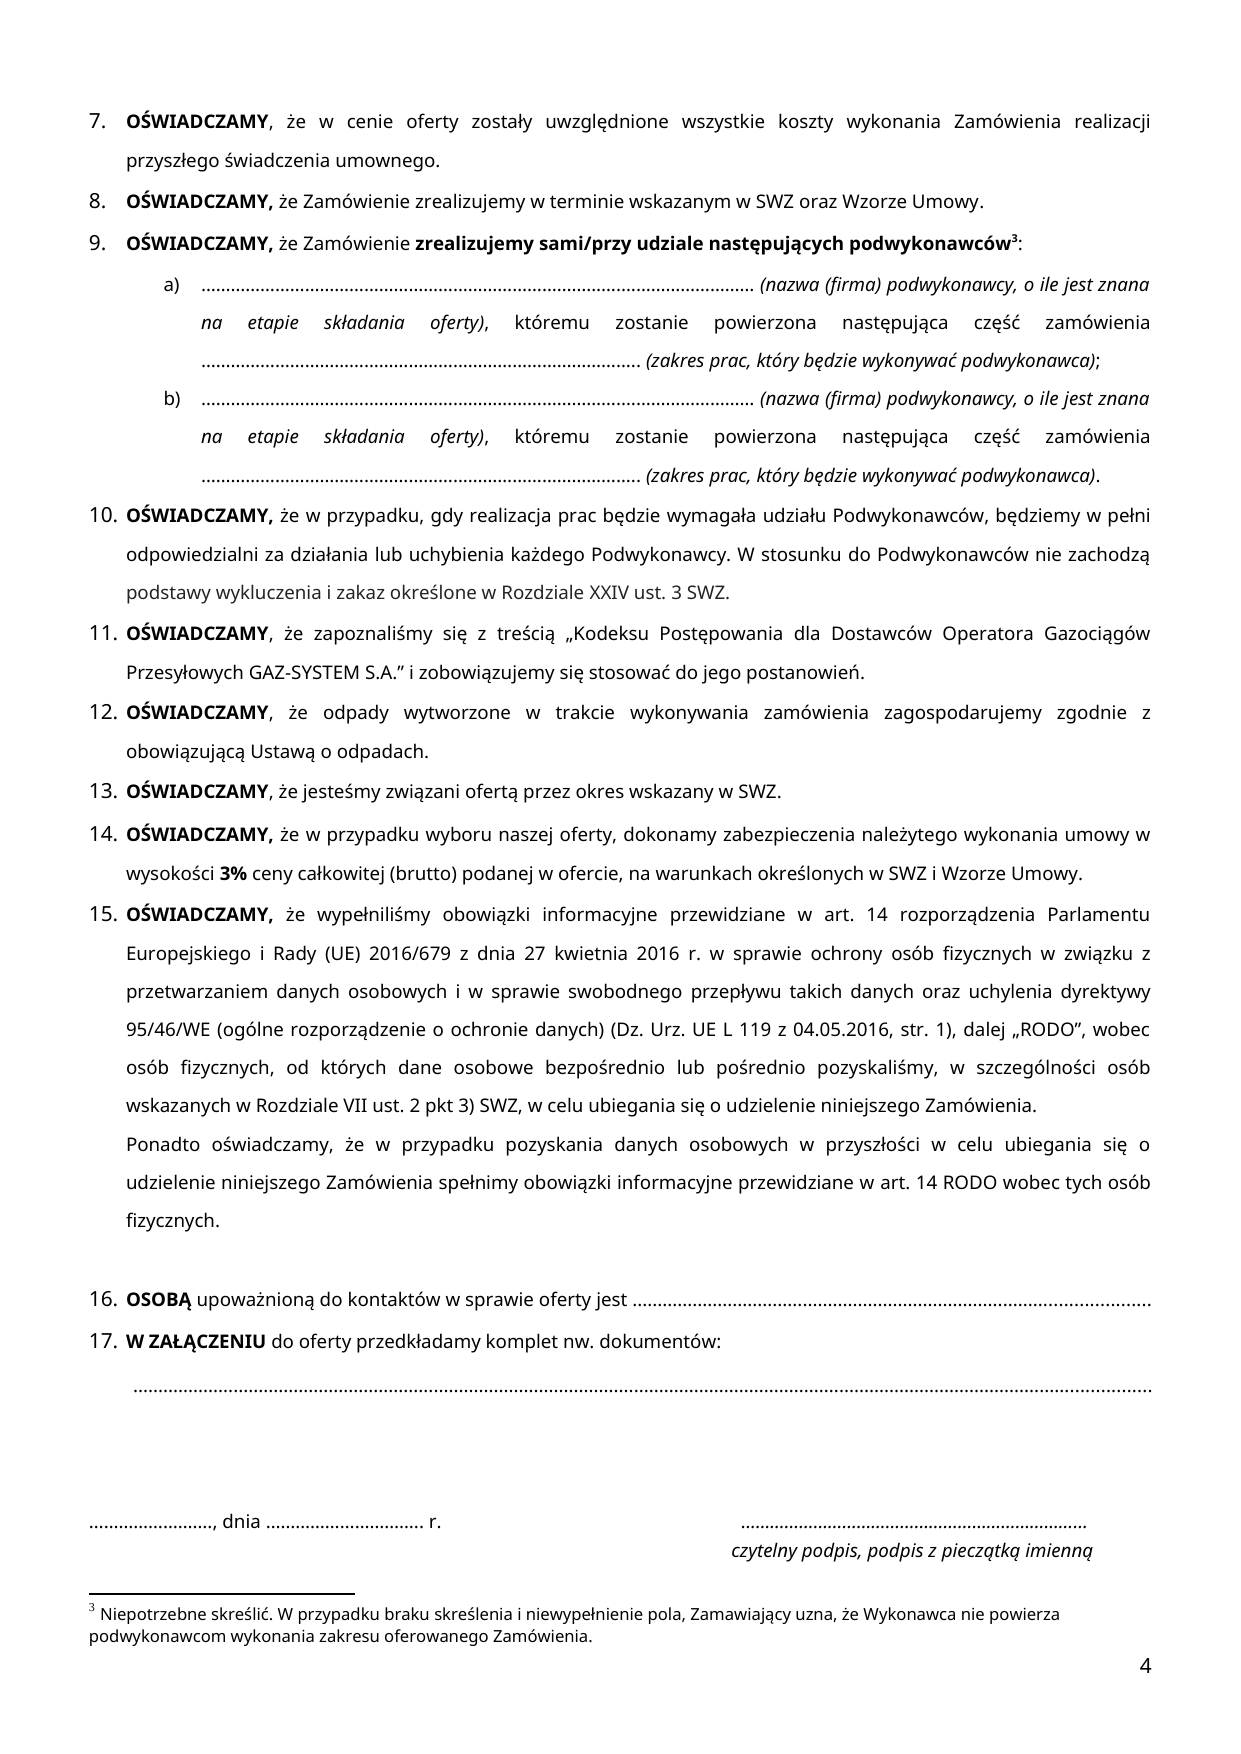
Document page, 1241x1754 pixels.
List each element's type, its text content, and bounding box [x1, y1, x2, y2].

list OŚWIADCZAMY, że zapoznaliśmy się z treścią „Kodeksu Postępowania dla Dostawców Operatora Gazociągów Przesyłowych GAZ-SYSTEM S.A.” i zobowiązujemy się stosować do jego postanowień. [89, 618, 1152, 684]
text ……………………., dnia ………………………….. r. ……………………………………………………………… [89, 1508, 1152, 1534]
list OSOBĄ upoważnioną do kontaktów w sprawie oferty jest [89, 1284, 1152, 1312]
text czytelny podpis, podpis z pieczątką imienną [89, 1538, 1152, 1563]
list ………………………………………………………………………….……………………… (nazwa (firma) podwykonawcy, o ile jest znana na etapie składania oferty), któremu zostanie powierzona następująca część zamówienia …………………………………………………………………………….. (zakres prac, który będzie wykonywać podwykonawca); [163, 271, 1152, 373]
list OŚWIADCZAMY, że wypełniliśmy obowiązki informacyjne przewidziane w art. 14 rozporządzenia Parlamentu Europejskiego i Rady (UE) 2016/679 z dnia 27 kwietnia 2016 r. w sprawie ochrony osób fizycznych w związku z przetwarzaniem danych osobowych i w sprawie swobodnego przepływu takich danych oraz uchylenia dyrektywy 95/46/WE (ogólne rozporządzenie o ochronie danych) (Dz. Urz. UE L 119 z 04.05.2016, str. 1), dalej „RODO”, wobec osób fizycznych, od których dane osobowe bezpośrednio lub pośrednio pozyskaliśmy, w szczególności osób wskazanych w Rozdziale VII ust. 2 pkt 3) SWZ, w celu ubiegania się o udzielenie niniejszego Zamówienia. [89, 899, 1152, 1118]
list OŚWIADCZAMY, że jesteśmy związani ofertą przez okres wskazany w SWZ. [89, 777, 1152, 805]
list OŚWIADCZAMY, że w przypadku wyboru naszej oferty, dokonamy zabezpieczenia należytego wykonania umowy w wysokości 3% ceny całkowitej (brutto) podanej w ofercie, na warunkach określonych w SWZ i Wzorze Umowy. [89, 819, 1152, 886]
text Ponadto oświadczamy, że w przypadku pozyskania danych osobowych w przyszłości w celu ubiegania się o udzielenie niniejszego Zamówienia spełnimy obowiązki informacyjne przewidziane w art. 14 RODO wobec tych osób fizycznych. [126, 1131, 1152, 1233]
list ………………………………………………………………………….……………………… (nazwa (firma) podwykonawcy, o ile jest znana na etapie składania oferty), któremu zostanie powierzona następująca część zamówienia …………………………………………………………………………….. (zakres prac, który będzie wykonywać podwykonawca). [163, 386, 1152, 488]
list OŚWIADCZAMY, że odpady wytworzone w trakcie wykonywania zamówienia zagospodarujemy zgodnie z obowiązującą Ustawą o odpadach. [89, 697, 1152, 764]
list OŚWIADCZAMY, że w przypadku, gdy realizacja prac będzie wymagała udziału Podwykonawców, będziemy w pełni odpowiedzialni za działania lub uchybienia każdego Podwykonawcy. W stosunku do Podwykonawców nie zachodzą podstawy wykluczenia i zakaz określone w Rozdziale XXIV ust. 3 SWZ. [89, 500, 1152, 605]
list OŚWIADCZAMY, że w cenie oferty zostały uwzględnione wszystkie koszty wykonania Zamówienia realizacji przyszłego świadczenia umownego. [89, 106, 1152, 173]
list OŚWIADCZAMY, że Zamówienie zrealizujemy w terminie wskazanym w SWZ oraz Wzorze Umowy. [89, 186, 1152, 214]
list OŚWIADCZAMY, że Zamówienie zrealizujemy sami/przy udziale następujących podwykonawców: [89, 228, 1152, 257]
list W ZAŁĄCZENIU do oferty przedkładamy komplet nw. dokumentów: [89, 1326, 1152, 1355]
